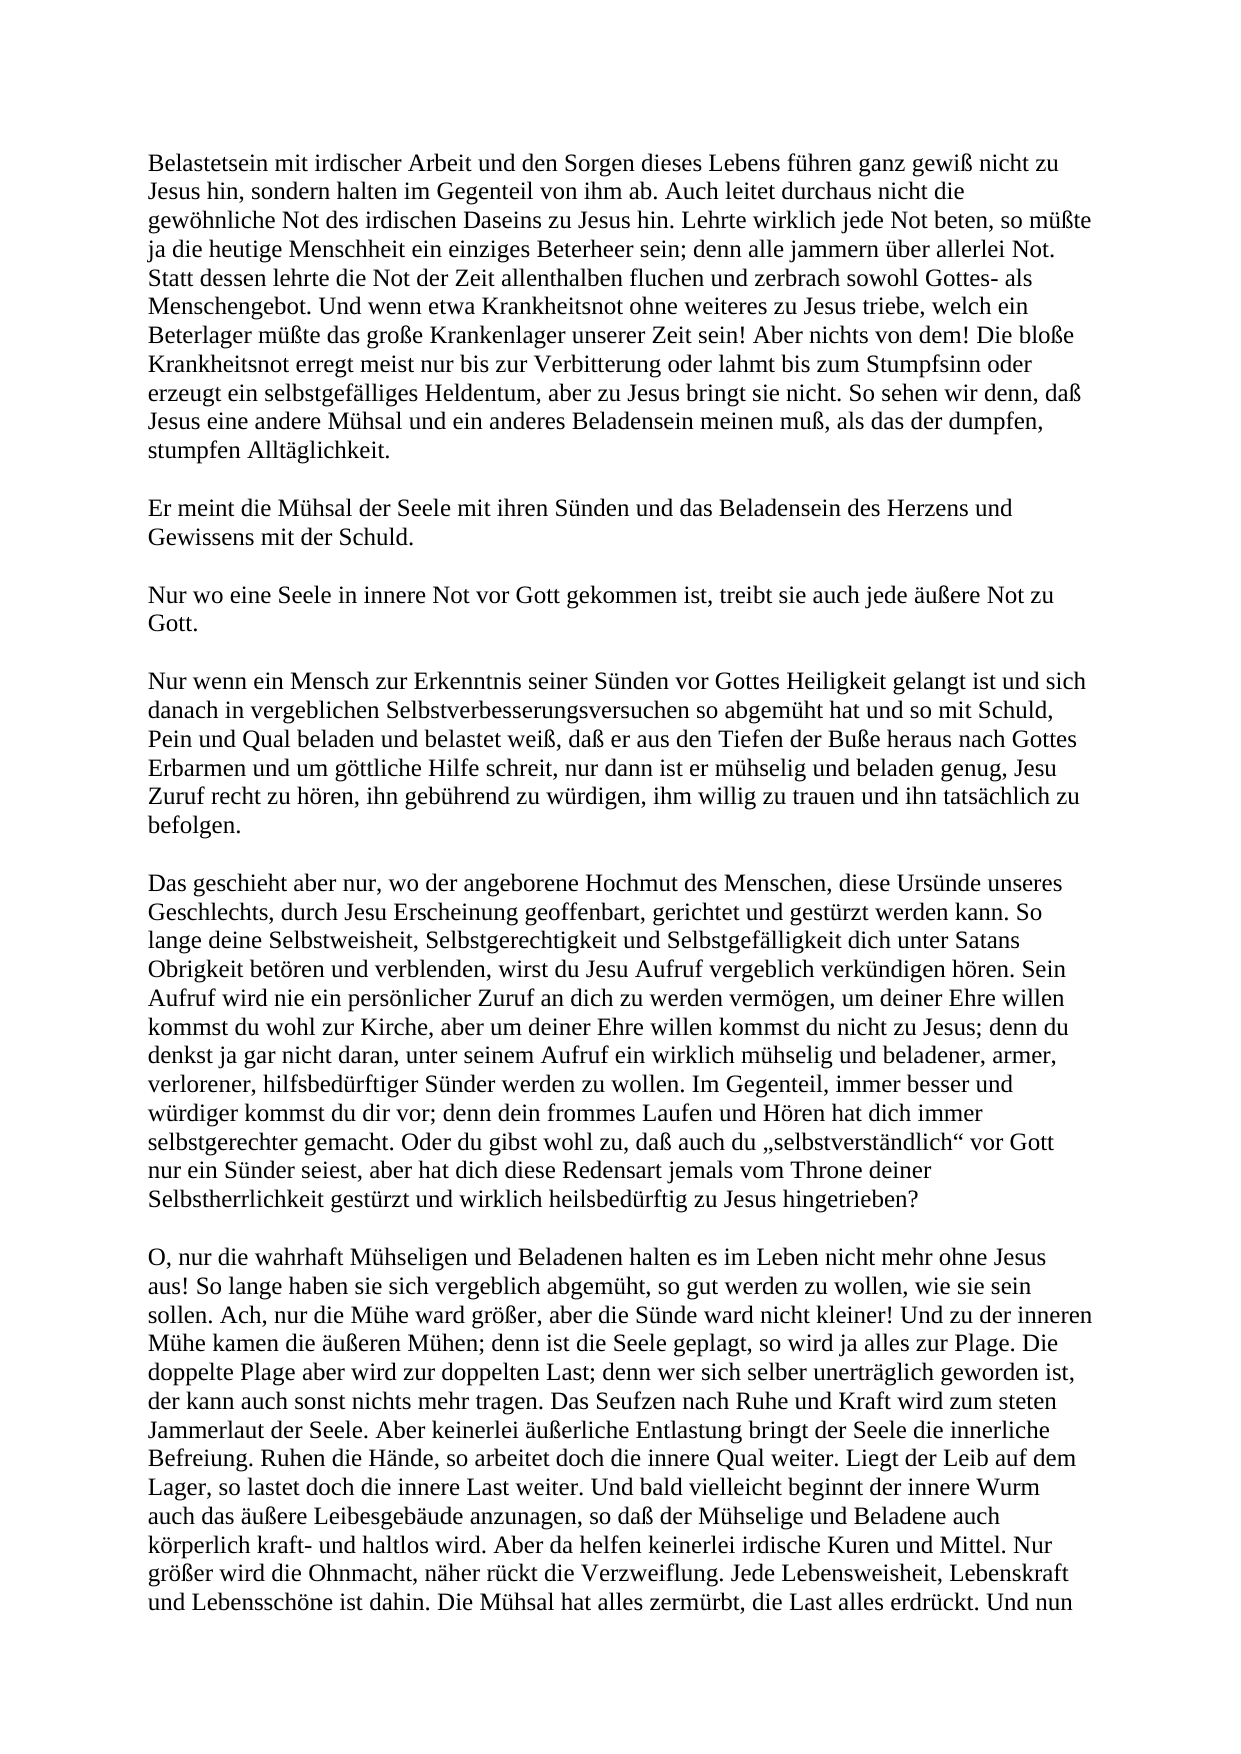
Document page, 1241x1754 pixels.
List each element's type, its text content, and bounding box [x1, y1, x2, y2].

text Er meint die Mühsal der Seele mit ihren Sünden und das Beladensein des Herzens und Gewissens mit der Schuld. [148, 493, 1093, 551]
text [148, 1242, 1093, 1616]
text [148, 148, 1093, 464]
text Das geschieht aber nur, wo der angeborene Hochmut des Menschen, diese Ursünde unseres Geschlechts, durch Jesu Erscheinung geoffenbart, gerichtet und gestürzt werden kann. So lange deine Selbstweisheit, Selbstgerechtigkeit und Selbstgefälligkeit dich unter Satans Obrigkeit betören und verblenden, wirst du Jesu Aufruf vergeblich verkündigen hören. Sein Aufruf wird nie ein persönlicher Zuruf an dich zu werden vermögen, um deiner Ehre willen kommst du wohl zur Kirche, aber um deiner Ehre willen kommst du nicht zu Jesus; denn du denkst ja gar nicht daran, unter seinem Aufruf ein wirklich mühselig und beladener, armer, verlorener, hilfsbedürftiger Sünder werden zu wollen. Im Gegenteil, immer besser und würdiger kommst du dir vor; denn dein frommes Laufen und Hören hat dich immer selbstgerechter gemacht. Oder du gibst wohl zu, daß auch du „selbstverständlich“ vor Gott nur ein Sünder seiest, aber hat dich diese Redensart jemals vom Throne deiner Selbstherrlichkeit gestürzt und wirklich heilsbedürftig zu Jesus hingetrieben? [148, 868, 1093, 1213]
text Nur wenn ein Mensch zur Erkenntnis seiner Sünden vor Gottes Heiligkeit gelangt ist und sich danach in vergeblichen Selbstverbesserungsversuchen so abgemüht hat und so mit Schuld, Pein und Qual beladen und belastet weiß, daß er aus den Tiefen der Buße heraus nach Gottes Erbarmen und um göttliche Hilfe schreit, nur dann ist er mühselig und beladen genug, Jesu Zuruf recht zu hören, ihn gebührend zu würdigen, ihm willig zu trauen und ihn tatsächlich zu befolgen. [148, 666, 1093, 839]
text Nur wo eine Seele in innere Not vor Gott gekommen ist, treibt sie auch jede äußere Not zu Gott. [148, 580, 1093, 637]
